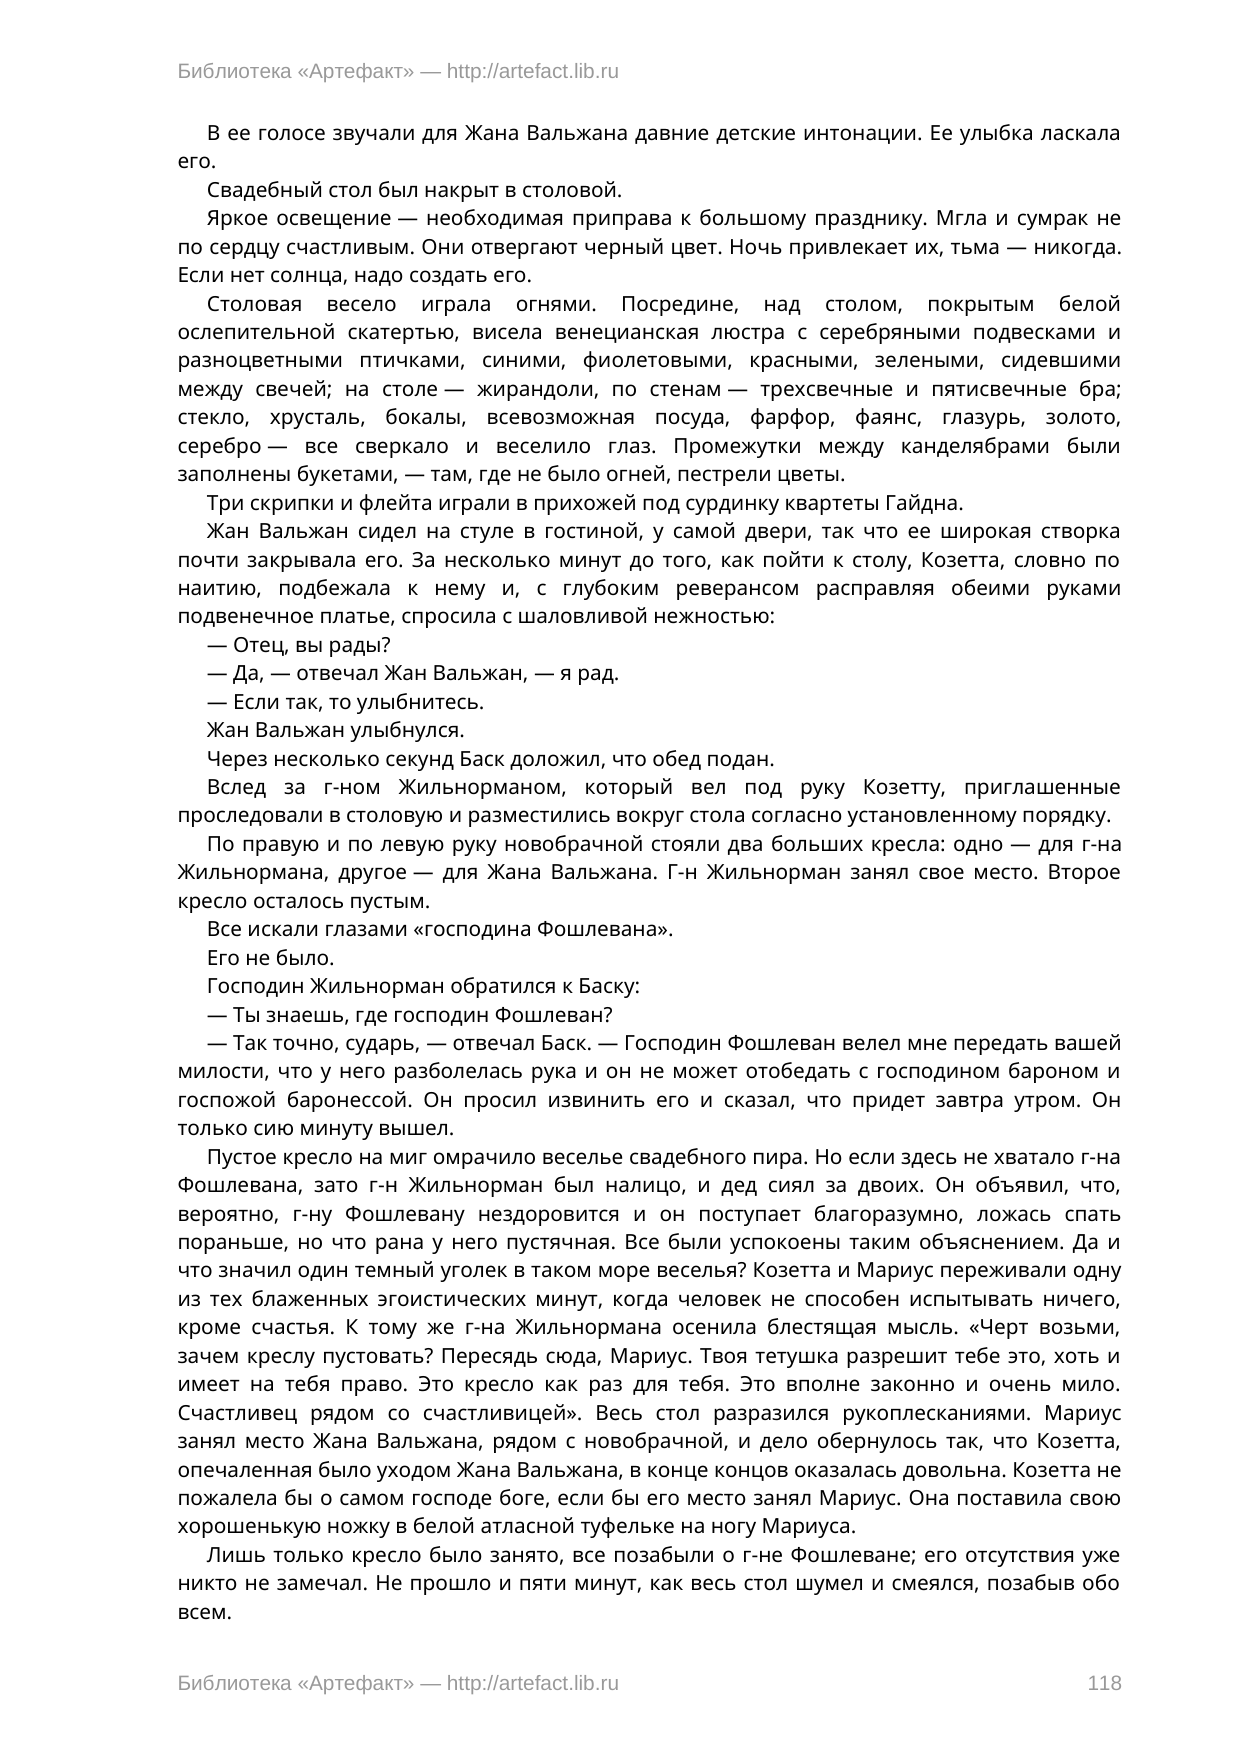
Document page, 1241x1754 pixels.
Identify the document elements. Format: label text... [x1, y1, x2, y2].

text Лишь только кресло было занято, все позабыли о г-не Фошлеване; его отсутствия уже никто не замечал. Не прошло и пяти минут, как весь стол шумел и смеялся, позабыв обо всем. [177, 1540, 1122, 1625]
text Его не было. [177, 943, 1122, 971]
text По правую и по левую руку новобрачной стояли два больших кресла: одно — для г-на Жильнормана, другое — для Жана Вальжана. Г-н Жильнорман занял свое место. Второе кресло осталось пустым. [177, 829, 1122, 914]
text — Отец, вы рады? [177, 630, 1122, 658]
text В ее голосе звучали для Жана Вальжана давние детские интонации. Ее улыбка ласкала его. [177, 118, 1122, 175]
text Все искали глазами «господина Фошлевана». [177, 914, 1122, 943]
text Свадебный стол был накрыт в столовой. [177, 175, 1122, 203]
text Через несколько секунд Баск доложил, что обед подан. [177, 744, 1122, 772]
text Жан Вальжан улыбнулся. [177, 715, 1122, 744]
text — Да, — отвечал Жан Вальжан, — я рад. [177, 658, 1122, 687]
text — Если так, то улыбнитесь. [177, 687, 1122, 715]
text Яркое освещение — необходимая приправа к большому празднику. Мгла и сумрак не по сердцу счастливым. Они отвергают черный цвет. Ночь привлекает их, тьма — никогда. Если нет солнца, надо создать его. [177, 203, 1122, 289]
text Жан Вальжан сидел на стуле в гостиной, у самой двери, так что ее широкая створка почти закрывала его. За несколько минут до того, как пойти к столу, Козетта, словно по наитию, подбежала к нему и, с глубоким реверансом расправляя обеими руками подвенечное платье, спросила с шаловливой нежностью: [177, 516, 1122, 630]
text Господин Жильнорман обратился к Баску: [177, 971, 1122, 1000]
text Столовая весело играла огнями. Посредине, над столом, покрытым белой ослепительной скатертью, висела венецианская люстра с серебряными подвесками и разноцветными птичками, синими, фиолетовыми, красными, зелеными, сидевшими между свечей; на столе — жирандоли, по стенам — трехсвечные и пятисвечные бра; стекло, хрусталь, бокалы, всевозможная посуда, фарфор, фаянс, глазурь, золото, серебро — все сверкало и веселило глаз. Промежутки между канделябрами были заполнены букетами, — там, где не было огней, пестрели цветы. [177, 289, 1122, 488]
text Пустое кресло на миг омрачило веселье свадебного пира. Но если здесь не хватало г-на Фошлевана, зато г-н Жильнорман был налицо, и дед сиял за двоих. Он объявил, что, вероятно, г-ну Фошлевану нездоровится и он поступает благоразумно, ложась спать пораньше, но что рана у него пустячная. Все были успокоены таким объяснением. Да и что значил один темный уголек в таком море веселья? Козетта и Мариус переживали одну из тех блаженных эгоистических минут, когда человек не способен испытывать ничего, кроме счастья. К тому же г-на Жильнормана осенила блестящая мысль. «Черт возьми, зачем креслу пустовать? Пересядь сюда, Мариус. Твоя тетушка разрешит тебе это, хоть и имеет на тебя право. Это кресло как раз для тебя. Это вполне законно и очень мило. Счастливец рядом со счастливицей». Весь стол разразился рукоплесканиями. Мариус занял место Жана Вальжана, рядом с новобрачной, и дело обернулось так, что Козетта, опечаленная было уходом Жана Вальжана, в конце концов оказалась довольна. Козетта не пожалела бы о самом господе боге, если бы его место занял Мариус. Она поставила свою хорошенькую ножку в белой атласной туфельке на ногу Мариуса. [177, 1142, 1122, 1540]
text — Ты знаешь, где господин Фошлеван? [177, 1000, 1122, 1028]
text — Так точно, сударь, — отвечал Баск. — Господин Фошлеван велел мне передать вашей милости, что у него разболелась рука и он не может отобедать с господином бароном и госпожой баронессой. Он просил извинить его и сказал, что придет завтра утром. Он только сию минуту вышел. [177, 1028, 1122, 1142]
text Три скрипки и флейта играли в прихожей под сурдинку квартеты Гайдна. [177, 488, 1122, 516]
text Вслед за г-ном Жильнорманом, который вел под руку Козетту, приглашенные проследовали в столовую и разместились вокруг стола согласно установленному порядку. [177, 772, 1122, 829]
